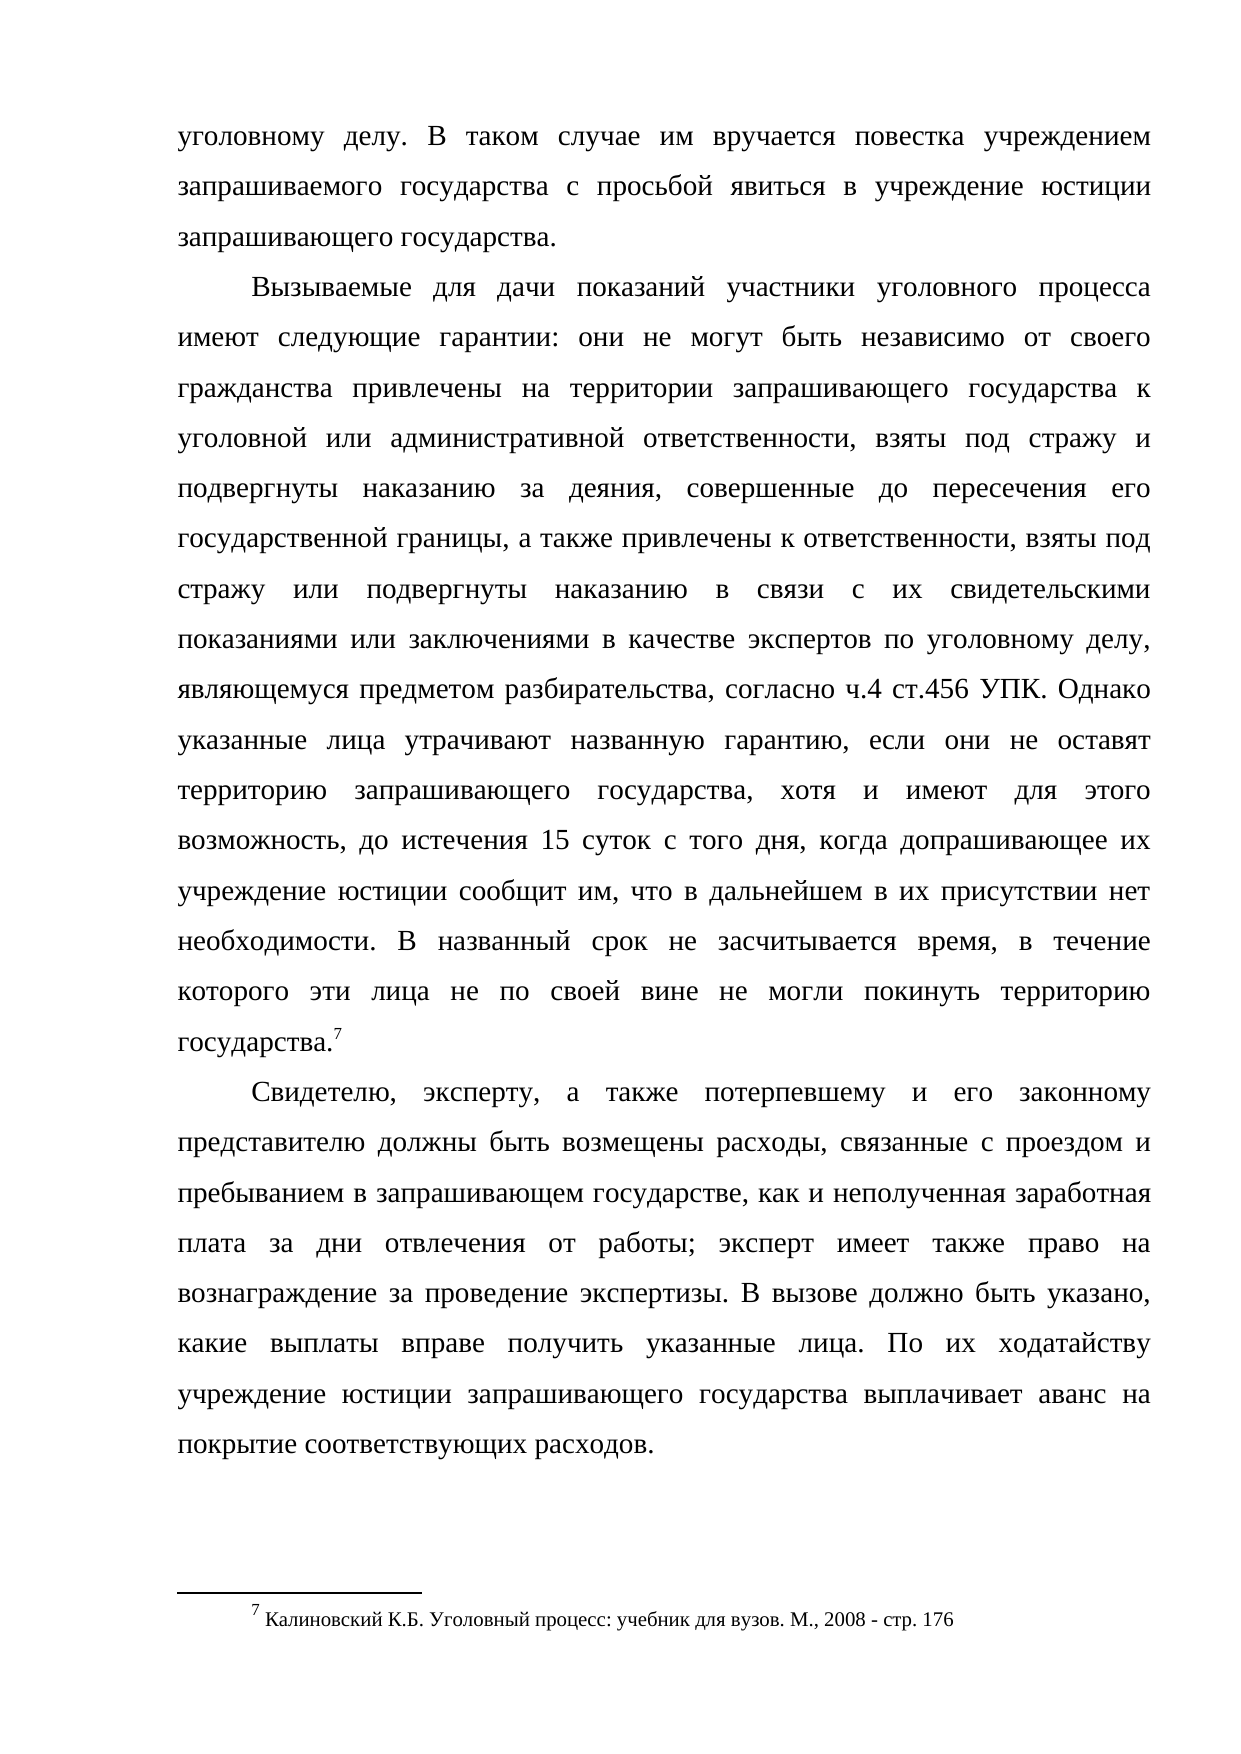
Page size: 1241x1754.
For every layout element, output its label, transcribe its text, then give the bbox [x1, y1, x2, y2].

text Вызываемые для дачи показаний участники уголовного процесса имеют следующие гарантии: они не могут быть независимо от своего гражданства привлечены на территории запрашивающего государства к уголовной или административной ответственности, взяты под стражу и подвергнуты наказанию за деяния, совершенные до пересечения его государственной границы, а также привлечены к ответственности, взяты под стражу или подвергнуты наказанию в связи с их свидетельскими показаниями или заключениями в качестве экспертов по уголовному делу, являющемуся предметом разбирательства, согласно ч.4 ст.456 УПК. Однако указанные лица утрачивают названную гарантию, если они не оставят территорию запрашивающего государства, хотя и имеют для этого возможность, до истечения 15 суток с того дня, когда допрашивающее их учреждение юстиции сообщит им, что в дальнейшем в их присутствии нет необходимости. В названный срок не засчитывается время, в течение которого эти лица не по своей вине не могли покинуть территорию государства. [177, 269, 1152, 1057]
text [177, 118, 1152, 252]
text Свидетелю, эксперту, а также потерпевшему и его законному представителю должны быть возмещены расходы, связанные с проездом и пребыванием в запрашивающем государстве, как и неполученная заработная плата за дни отвлечения от работы; эксперт имеет также право на вознаграждение за проведение экспертизы. В вызове должно быть указано, какие выплаты вправе получить указанные лица. По их ходатайству учреждение юстиции запрашивающего государства выплачивает аванс на покрытие соответствующих расходов. [177, 1074, 1152, 1460]
